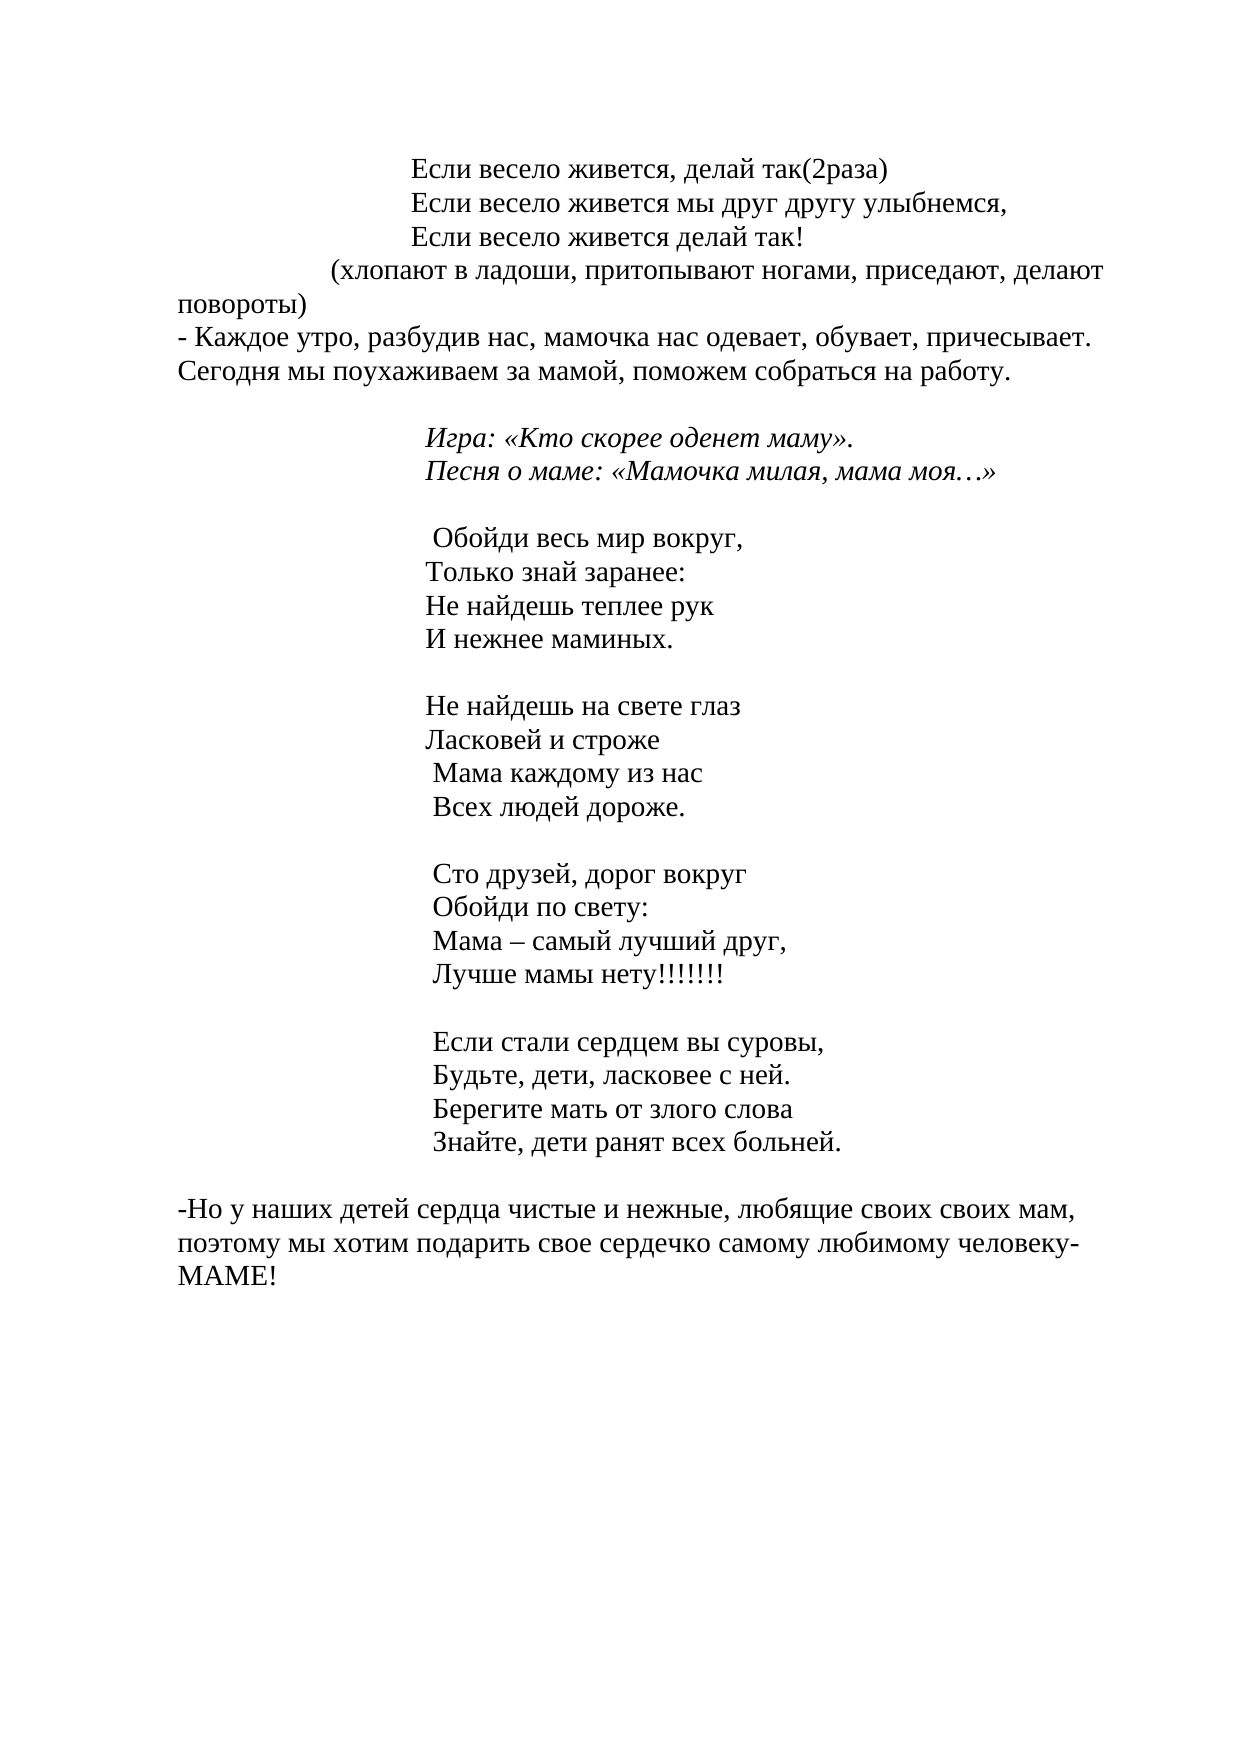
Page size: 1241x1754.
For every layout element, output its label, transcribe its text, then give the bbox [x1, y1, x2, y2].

text Игра: «Кто скорее оденет маму». [177, 420, 1152, 453]
text Всех людей дороже. [177, 789, 1152, 822]
text Если весело живется мы друг другу улыбнемся, [177, 185, 1152, 219]
text Только знай заранее: [177, 554, 1152, 588]
text - Каждое утро, разбудив нас, мамочка нас одевает, обувает, причесывает. Сегодня мы поухаживаем за мамой, поможем собраться на работу. [177, 319, 1152, 386]
text Сто друзей, дорог вокруг [177, 856, 1152, 889]
text Если весело живется, делай так(2раза) [177, 152, 1152, 185]
text Обойди весь мир вокруг, [177, 521, 1152, 554]
text Мама каждому из нас [177, 755, 1152, 789]
text Не найдешь на свете глаз [177, 688, 1152, 722]
text (хлопают в ладоши, притопывают ногами, приседают, делают повороты) [177, 252, 1152, 319]
text Ласковей и строже [177, 722, 1152, 755]
text Песня о маме: «Мамочка милая, мама моя…» [177, 453, 1152, 487]
text Обойди по свету: [177, 889, 1152, 923]
text -Но у наших детей сердца чистые и нежные, любящие своих своих мам, поэтому мы хотим подарить свое сердечко самому любимому человеку- МАМЕ! [177, 1191, 1152, 1292]
text И нежнее маминых. [177, 621, 1152, 655]
text Не найдешь теплее рук [177, 588, 1152, 621]
text Мама – самый лучший друг, [177, 923, 1152, 957]
text Если весело живется делай так! [177, 219, 1152, 252]
text Берегите мать от злого слова [177, 1091, 1152, 1124]
text Знайте, дети ранят всех больней. [177, 1124, 1152, 1158]
text Лучше мамы нету!!!!!!! [177, 957, 1152, 990]
text Если стали сердцем вы суровы, [177, 1024, 1152, 1057]
text Будьте, дети, ласковее с ней. [177, 1057, 1152, 1091]
